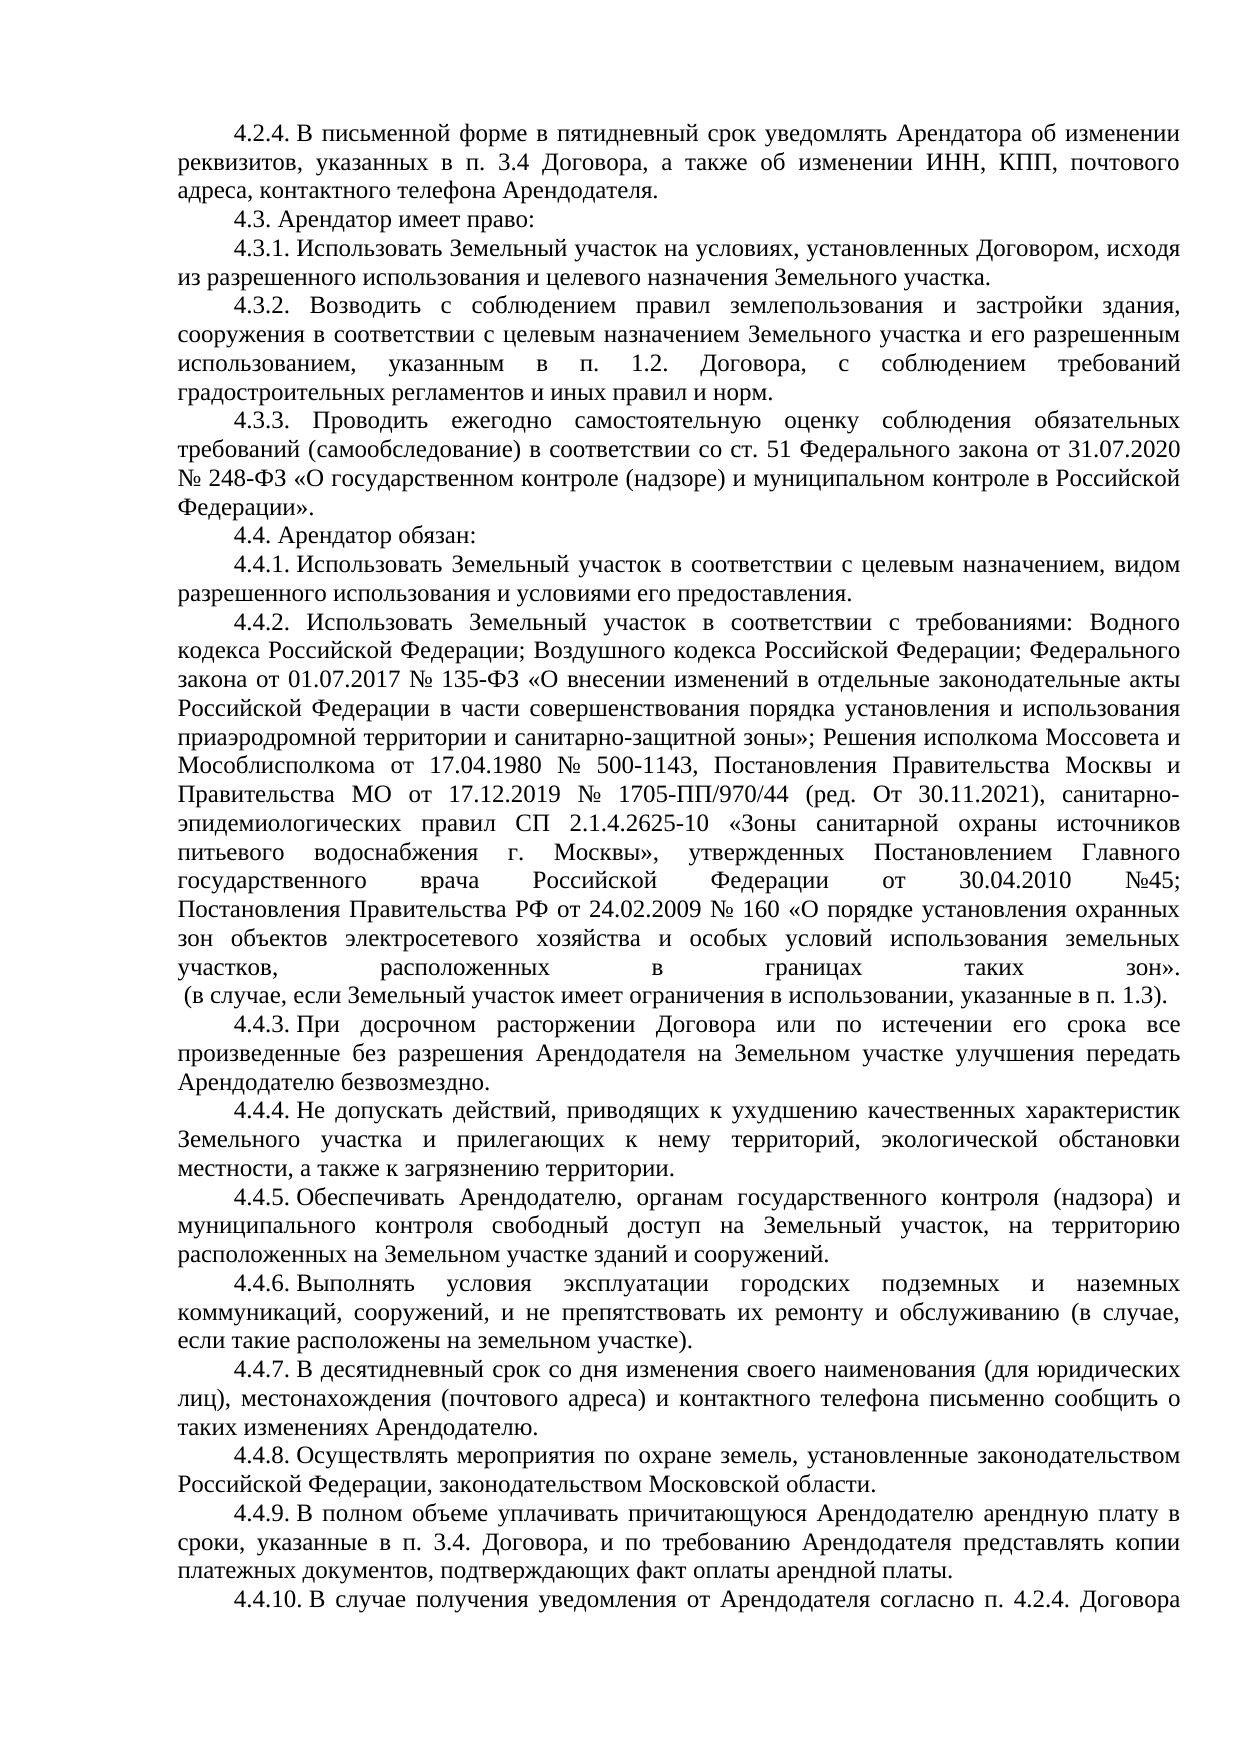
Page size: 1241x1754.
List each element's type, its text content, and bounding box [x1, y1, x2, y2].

text 4.4.8. Осуществлять мероприятия по охране земель, установленные законодательством Российской Федерации, законодательством Московской области. [177, 1441, 1181, 1498]
text 4.4.6. Выполнять условия эксплуатации городских подземных и наземных коммуникаций, сооружений, и не препятствовать их ремонту и обслуживанию (в случае, если такие расположены на земельном участке). [177, 1268, 1181, 1354]
text 4.4.2. Использовать Земельный участок в соответствии с требованиями: Водного кодекса Российской Федерации; Воздушного кодекса Российской Федерации; Федерального закона от 01.07.2017 № 135-ФЗ «О внесении изменений в отдельные законодательные акты Российской Федерации в части совершенствования порядка установления и использования приаэродромной территории и санитарно-защитной зоны»; Решения исполкома Моссовета и Мособлисполкома от 17.04.1980 № 500-1143, Постановления Правительства Москвы и Правительства МО от 17.12.2019 № 1705-ПП/970/44 (ред. От 30.11.2021), санитарно-эпидемиологических правил СП 2.1.4.2625-10 «Зоны санитарной охраны источников питьевого водоснабжения г. Москвы», утвержденных Постановлением Главного государственного врача Российской Федерации от 30.04.2010 №45; Постановления Правительства РФ от 24.02.2009 № 160 «О порядке установления охранных зон объектов электросетевого хозяйства и особых условий использования земельных участков, расположенных в границах таких зон». (в случае, если Земельный участок имеет ограничения в использовании, указанные в п. 1.3). [177, 607, 1181, 1009]
text 4.3. Арендатор имеет право: [177, 204, 1181, 233]
text 4.4.5. Обеспечивать Арендодателю, органам государственного контроля (надзора) и муниципального контроля свободный доступ на Земельный участок, на территорию расположенных на Земельном участке зданий и сооружений. [177, 1182, 1181, 1268]
text 4.4.7. В десятидневный срок со дня изменения своего наименования (для юридических лиц), местонахождения (почтового адреса) и контактного телефона письменно сообщить о таких изменениях Арендодателю. [177, 1354, 1181, 1441]
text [177, 1584, 1181, 1613]
text 4.3.3. Проводить ежегодно самостоятельную оценку соблюдения обязательных требований (самообследование) в соответствии со ст. 51 Федерального закона от 31.07.2020 № 248-ФЗ «О государственном контроле (надзоре) и муниципальном контроле в Российской Федерации». [177, 406, 1181, 521]
text 4.4.9. В полном объеме уплачивать причитающуюся Арендодателю арендную плату в сроки, указанные в п. 3.4. Договора, и по требованию Арендодателя представлять копии платежных документов, подтверждающих факт оплаты арендной платы. [177, 1498, 1181, 1584]
text 4.4. Арендатор обязан: [177, 521, 1181, 549]
text 4.3.2. Возводить с соблюдением правил землепользования и застройки здания, сооружения в соответствии с целевым назначением Земельного участка и его разрешенным использованием, указанным в п. 1.2. Договора, с соблюдением требований градостроительных регламентов и иных правил и норм. [177, 291, 1181, 406]
text 4.4.1. Использовать Земельный участок в соответствии с целевым назначением, видом разрешенного использования и условиями его предоставления. [177, 549, 1181, 607]
text 4.4.3. При досрочном расторжении Договора или по истечении его срока все произведенные без разрешения Арендодателя на Земельном участке улучшения передать Арендодателю безвозмездно. [177, 1009, 1181, 1096]
text 4.3.1. Использовать Земельный участок на условиях, установленных Договором, исходя из разрешенного использования и целевого назначения Земельного участка. [177, 233, 1181, 291]
text 4.4.4. Не допускать действий, приводящих к ухудшению качественных характеристик Земельного участка и прилегающих к нему территорий, экологической обстановки местности, а также к загрязнению территории. [177, 1096, 1181, 1182]
text 4.2.4. В письменной форме в пятидневный срок уведомлять Арендатора об изменении реквизитов, указанных в п. 3.4 Договора, а также об изменении ИНН, КПП, почтового адреса, контактного телефона Арендодателя. [177, 118, 1181, 204]
